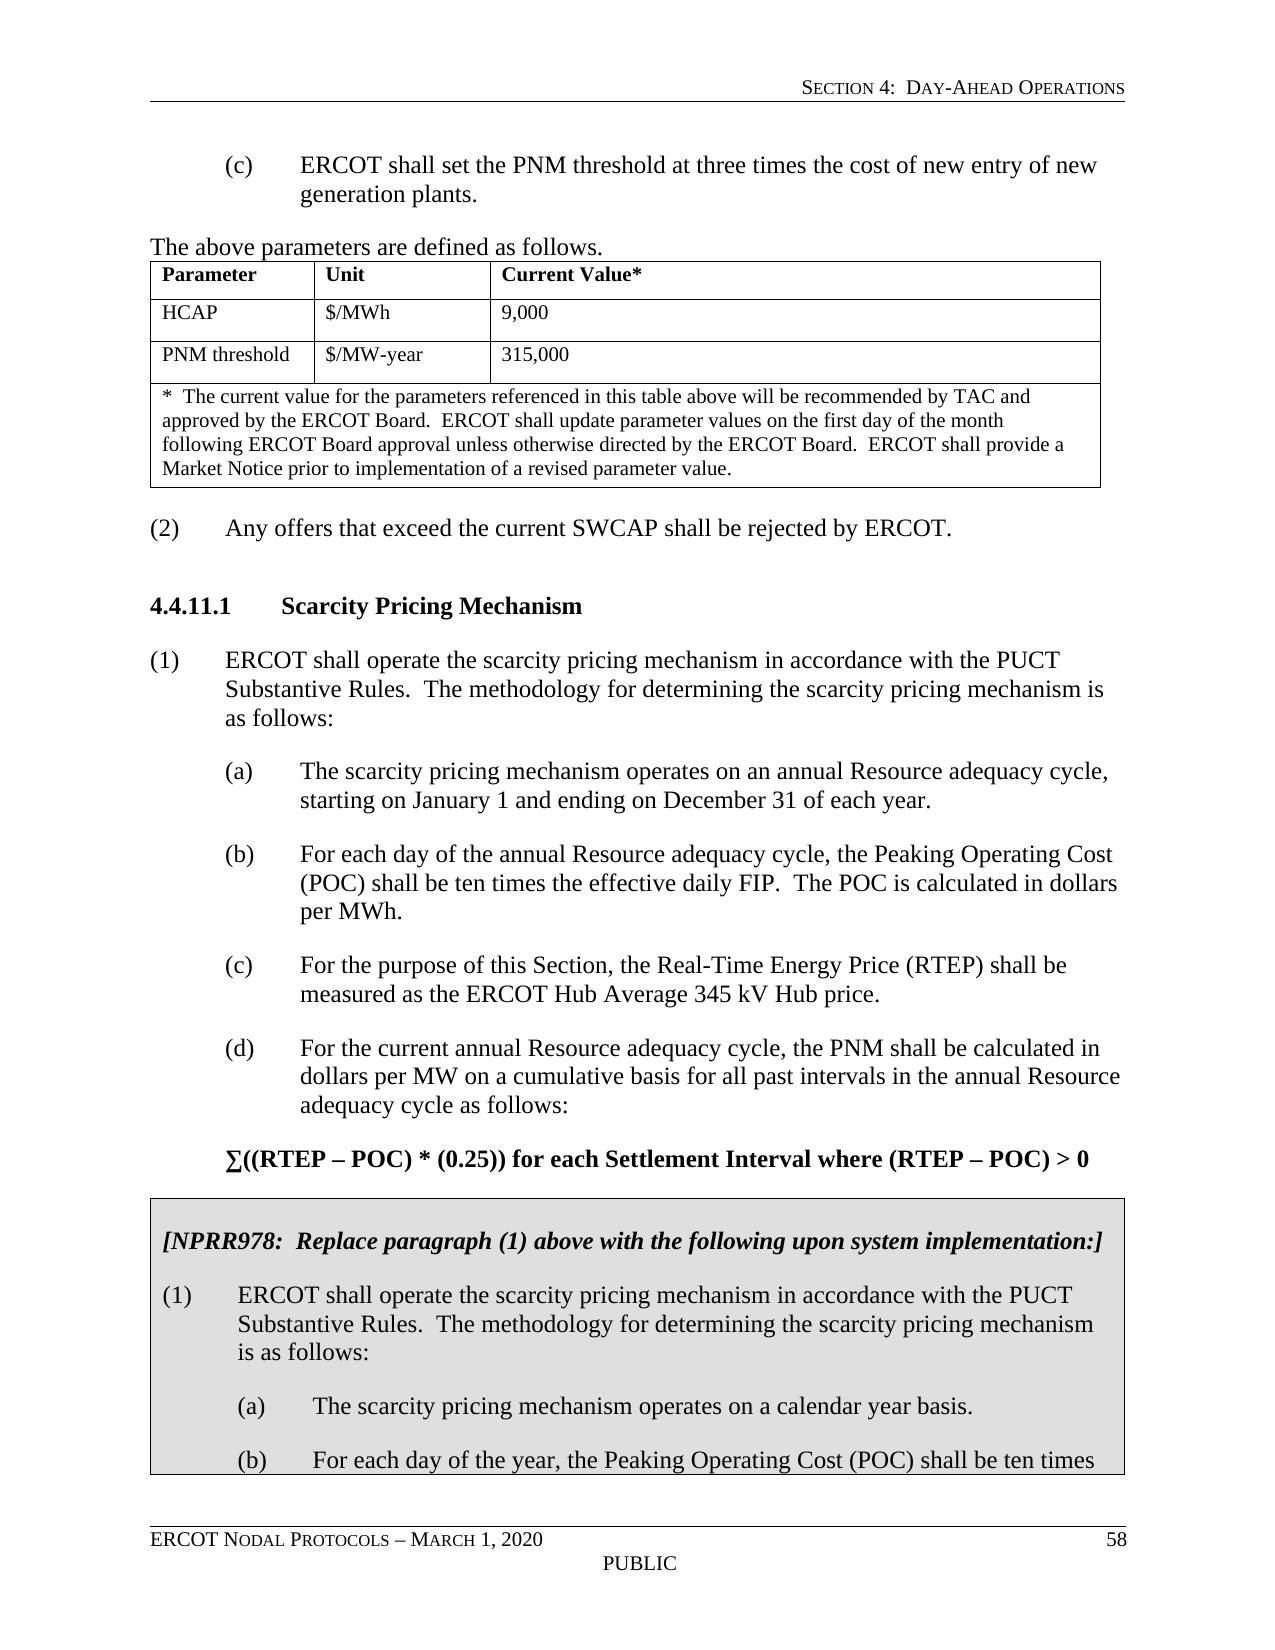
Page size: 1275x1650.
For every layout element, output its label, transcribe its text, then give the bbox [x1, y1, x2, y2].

text (2) Any offers that exceed the current SWCAP shall be rejected by ERCOT. [150, 513, 1125, 541]
table_header Parameter [151, 262, 314, 299]
table_header Current Value* [491, 262, 1100, 299]
table_header Unit [315, 262, 490, 299]
text (a) The scarcity pricing mechanism operates on an annual Resource adequacy cycle, starting on January 1 and ending on December 31 of each year. [225, 756, 1125, 814]
table_cell $/MWh [315, 300, 490, 341]
table_cell 315,000 [491, 342, 1100, 383]
text 4.4.11.1 Scarcity Pricing Mechanism [150, 591, 1125, 620]
table_cell 9,000 [491, 300, 1100, 341]
text The above parameters are defined as follows. [150, 232, 1125, 261]
table_cell * The current value for the parameters referenced in this table above will be recommended by TAC and approved by the ERCOT Board. ERCOT shall update parameter values on the first day of the month following ERCOT Board approval unless otherwise directed by the ERCOT Board. ERCOT shall provide a Market Notice prior to implementation of a revised parameter value. [151, 384, 1100, 487]
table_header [151, 1199, 1124, 1474]
text ∑((RTEP – POC) * (0.25)) for each Settlement Interval where (RTEP – POC) > 0 [225, 1144, 1125, 1173]
text (d) For the current annual Resource adequacy cycle, the PNM shall be calculated in dollars per MW on a cumulative basis for all past intervals in the annual Resource adequacy cycle as follows: [225, 1033, 1125, 1119]
text (c) ERCOT shall set the PNM threshold at three times the cost of new entry of new generation plants. [225, 150, 1125, 207]
table_cell HCAP [151, 300, 314, 341]
text (1) ERCOT shall operate the scarcity pricing mechanism in accordance with the PUCT Substantive Rules. The methodology for determining the scarcity pricing mechanism is as follows: [150, 645, 1125, 731]
table_cell $/MW-year [315, 342, 490, 383]
text (c) For the purpose of this Section, the Real-Time Energy Price (RTEP) shall be measured as the ERCOT Hub Average 345 kV Hub price. [225, 950, 1125, 1008]
text (b) For each day of the annual Resource adequacy cycle, the Peaking Operating Cost (POC) shall be ten times the effective daily FIP. The POC is calculated in dollars per MWh. [225, 839, 1125, 925]
table_cell PNM threshold [151, 342, 314, 383]
